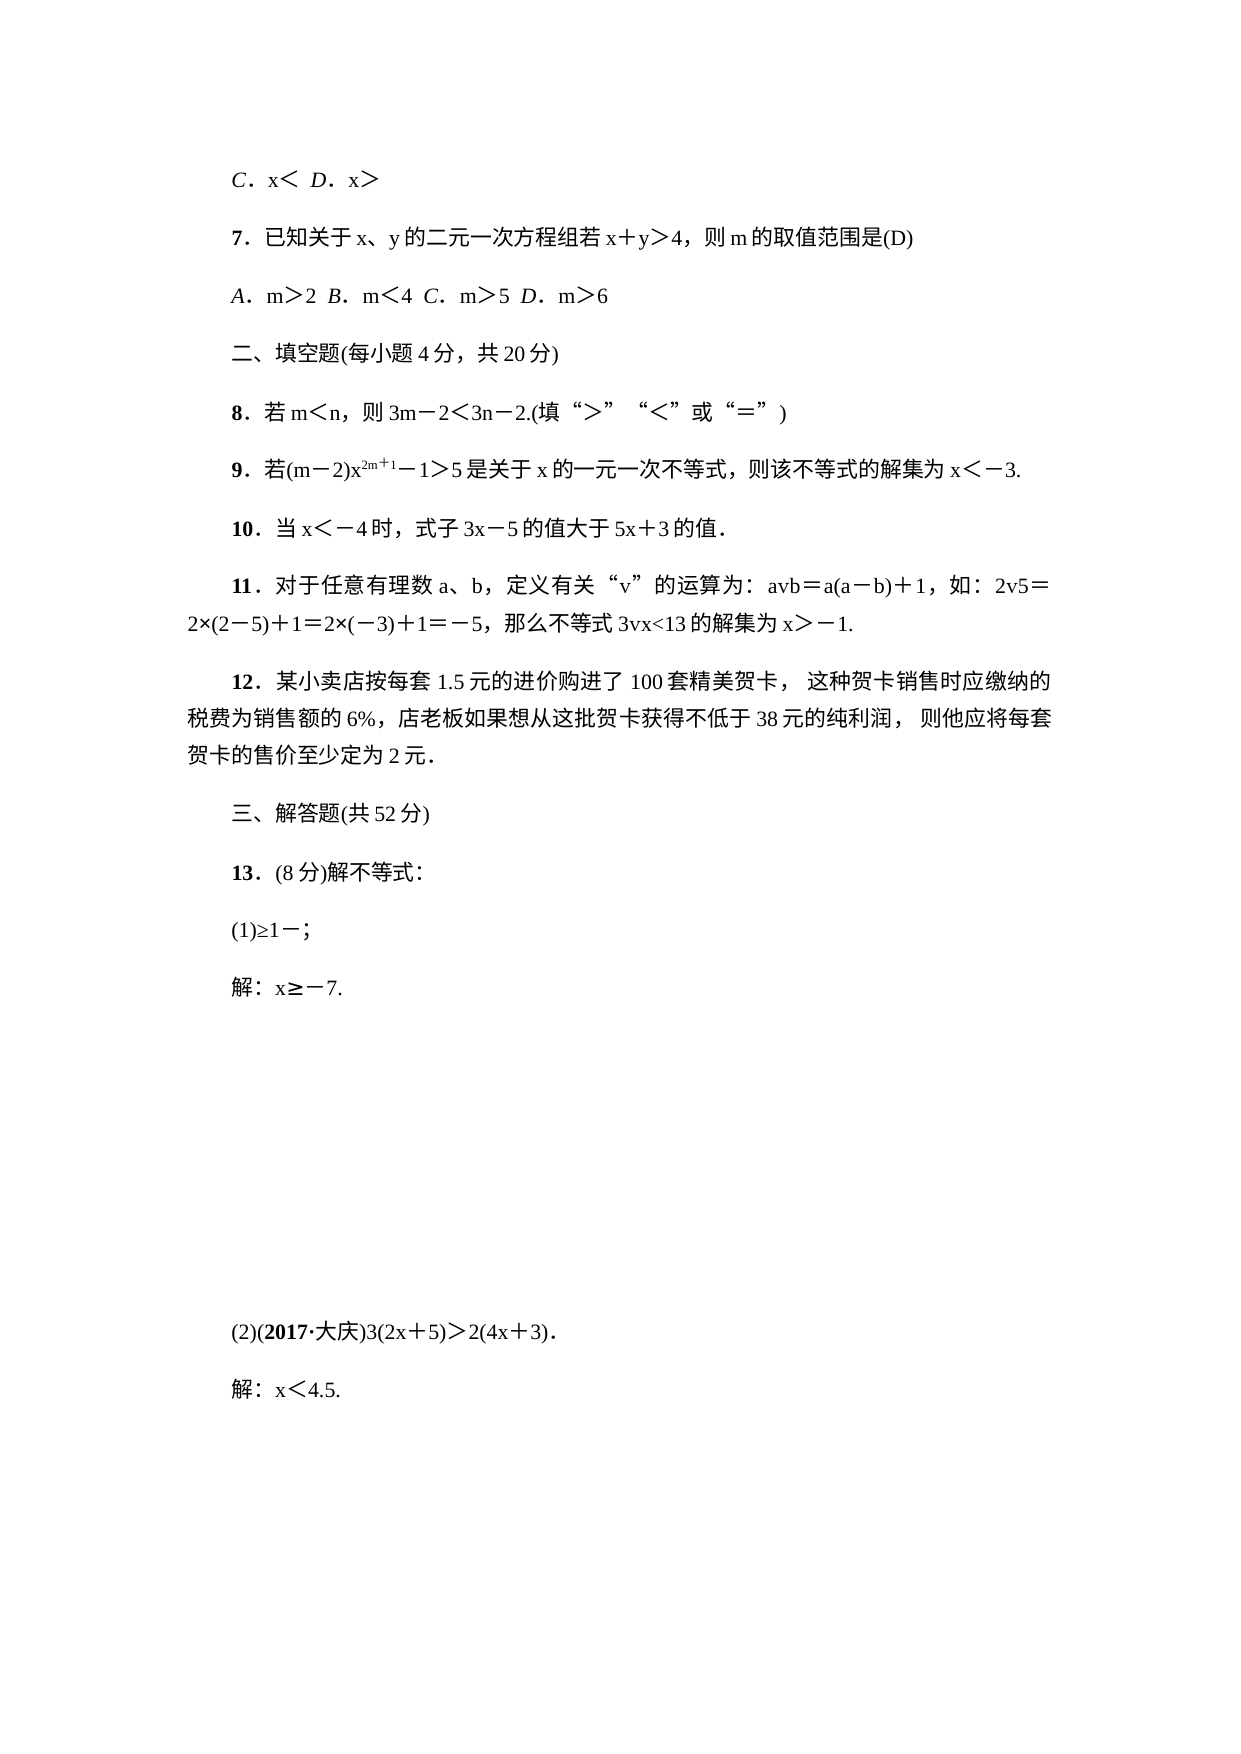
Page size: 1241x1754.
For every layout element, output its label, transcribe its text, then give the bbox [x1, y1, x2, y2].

text (2)(2017·大庆)3(2x＋5)＞2(4x＋3)． [187, 1313, 1053, 1346]
text 10．当x＜－4时，式子3x－5的值大于5x＋3的值． [187, 510, 1053, 543]
text 三、解答题(共52分) [187, 796, 1053, 828]
text 12．某小卖店按每套1.5元的进价购进了100套精美贺卡， 这种贺卡销售时应缴纳的税费为销售额的6%，店老板如果想从这批贺卡获得不低于38元的纯利润， 则他应将每套贺卡的售价至少定为2元． [187, 663, 1053, 771]
text 9．若(m－2)x2m＋1－1＞5是关于x的一元一次不等式，则该不等式的解集为x＜－3. [187, 452, 1053, 484]
text 13．(8分)解不等式： [187, 854, 1053, 887]
text C．x＜ D．x＞ [187, 162, 1053, 194]
text 7．已知关于x、y的二元一次方程组若x＋y＞4，则m的取值范围是(D) [187, 220, 1053, 252]
text 8．若m＜n，则3m－2＜3n－2.(填“＞”“＜”或“＝”) [187, 394, 1053, 427]
text 解：x≥－7. [187, 970, 1053, 1003]
text (1)≥1－； [187, 912, 1053, 944]
text 二、填空题(每小题4分，共20分) [187, 336, 1053, 368]
text 11．对于任意有理数a、b，定义有关“”的运算为：ab＝a(a－b)＋1，如：25＝2×(2－5)＋1＝2×(－3)＋1＝－5，那么不等式3x<13的解集为x＞－1. [187, 568, 1053, 638]
text 解：x＜4.5. [187, 1372, 1053, 1404]
text A．m＞2 B．m＜4 C．m＞5 D．m＞6 [187, 278, 1053, 311]
